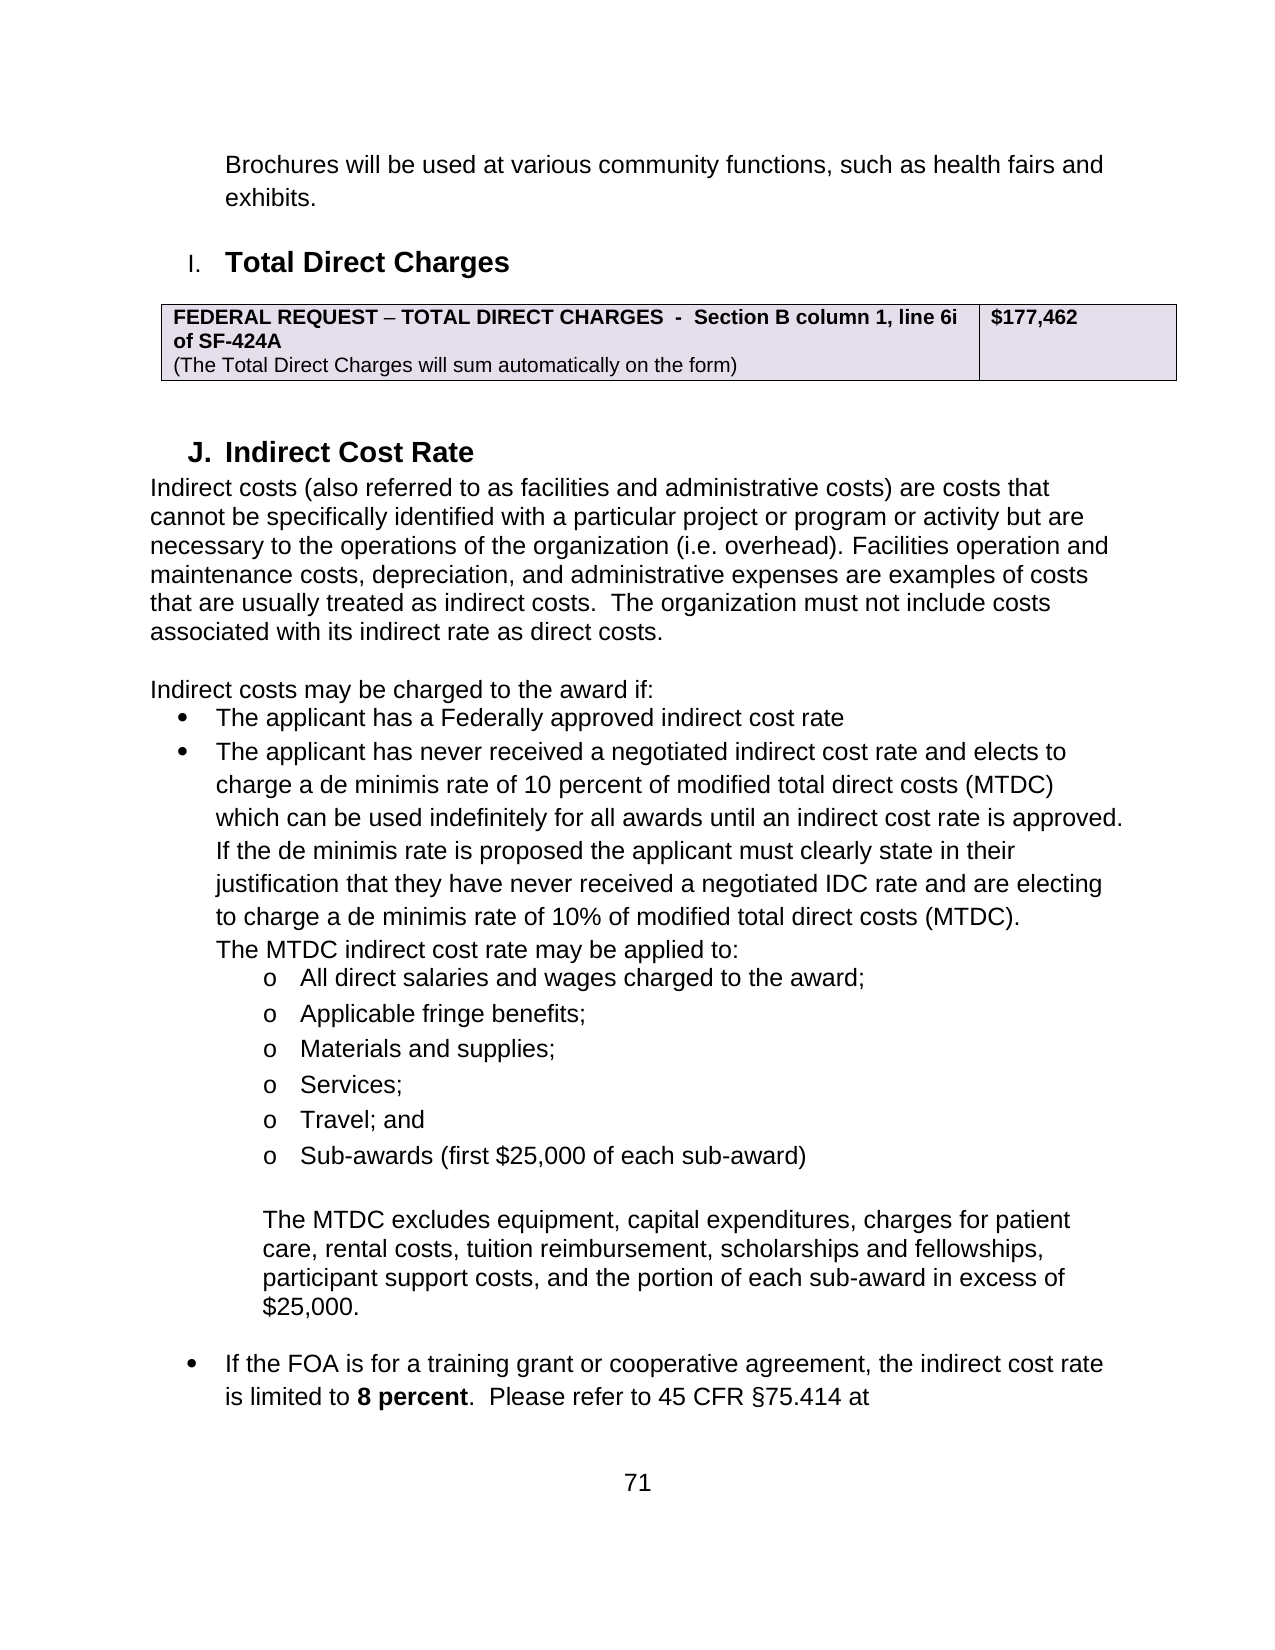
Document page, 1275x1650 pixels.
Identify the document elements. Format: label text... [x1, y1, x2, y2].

text Indirect costs (also referred to as facilities and administrative costs) are costs that cannot be specifically identified with a particular project or program or activity but are necessary to the operations of the organization (i.e. overhead). Facilities operation and maintenance costs, depreciation, and administrative expenses are examples of costs that are usually treated as indirect costs. The organization must not include costs associated with its indirect rate as direct costs. [150, 473, 1125, 646]
text Indirect costs may be charged to the award if: [150, 674, 1125, 703]
list Materials and supplies; [262, 1034, 1125, 1065]
table_header FEDERAL REQUEST – TOTAL DIRECT CHARGES - Section B column 1, line 6i of SF-424A (The Total Direct Charges will sum automatically on the form) [162, 305, 979, 380]
list The applicant has never received a negotiated indirect cost rate and elects to charge a de minimis rate of 10 percent of modified total direct costs (MTDC) which can be used indefinitely for all awards until an indirect cost rate is approved. If the de minimis rate is proposed the applicant must clearly state in their justification that they have never received a negotiated IDC rate and are electing to charge a de minimis rate of 10% of modified total direct costs (MTDC). [178, 736, 1125, 930]
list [187, 150, 1125, 212]
text The MTDC indirect cost rate may be applied to: [216, 935, 1125, 963]
list Travel; and [262, 1106, 1125, 1136]
list The applicant has a Federally approved indirect cost rate [178, 703, 1125, 732]
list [187, 1349, 1125, 1411]
list Sub-awards (first $25,000 of each sub-award) [262, 1141, 1125, 1172]
list Services; [262, 1070, 1125, 1101]
list Total Direct Charges [187, 245, 1125, 278]
table_header $177,462 [980, 305, 1176, 380]
list Applicable fringe benefits; [262, 999, 1125, 1030]
list All direct salaries and wages charged to the award; [262, 963, 1125, 994]
list Indirect Cost Rate [187, 435, 1125, 468]
text The MTDC excludes equipment, capital expenditures, charges for patient care, rental costs, tuition reimbursement, scholarships and fellowships, participant support costs, and the portion of each sub-award in excess of $25,000. [262, 1205, 1125, 1320]
